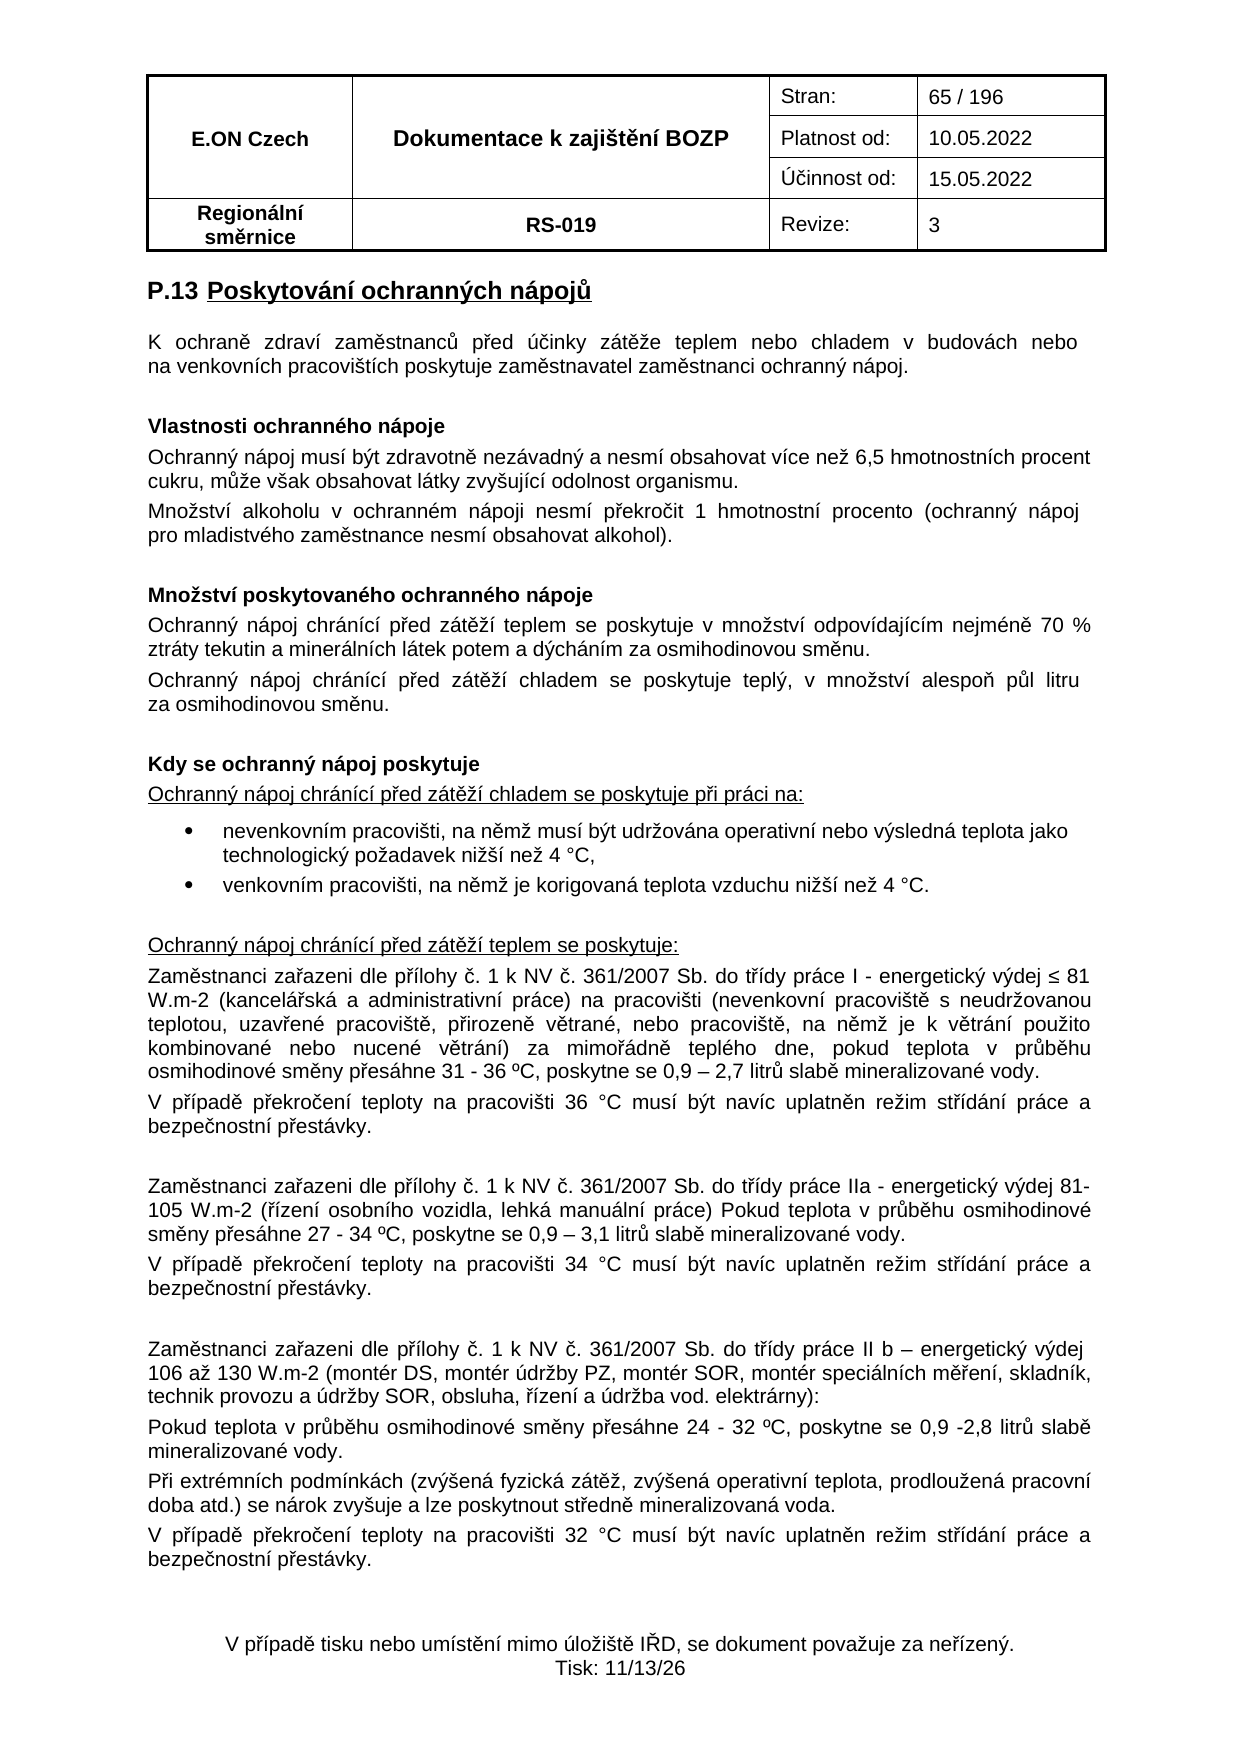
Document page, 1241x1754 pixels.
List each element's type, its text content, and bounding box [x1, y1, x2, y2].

text Kdy se ochranný nápoj poskytuje [148, 752, 1092, 776]
text Ochranný nápoj musí být zdravotně nezávadný a nesmí obsahovat více než 6,5 hmotnostních procent cukru, může však obsahovat látky zvyšující odolnost organismu. [148, 444, 1092, 492]
text Ochranný nápoj chránící před zátěží teplem se poskytuje: [148, 933, 1092, 957]
list nevenkovním pracovišti, na němž musí být udržována operativní nebo výsledná teplota jako technologický požadavek nižší než 4 °C, [185, 818, 1092, 866]
text Ochranný nápoj chránící před zátěží chladem se poskytuje teplý, v množství alespoň půl litru za osmihodinovou směnu. [148, 667, 1092, 715]
text K ochraně zdraví zaměstnanců před účinky zátěže teplem nebo chladem v budovách nebo na venkovních pracovištích poskytuje zaměstnavatel zaměstnanci ochranný nápoj. [148, 330, 1092, 378]
text Zaměstnanci zařazeni dle přílohy č. 1 k NV č. 361/2007 Sb. do třídy práce IIa - energetický výdej 81-105 W.m-2 (řízení osobního vozidla, lehká manuální práce) Pokud teplota v průběhu osmihodinové směny přesáhne 27 - 34 ºC, poskytne se 0,9 – 3,1 litrů slabě mineralizované vody. [148, 1174, 1092, 1246]
text Ochranný nápoj chránící před zátěží chladem se poskytuje při práci na: [148, 782, 1092, 806]
text Pokud teplota v průběhu osmihodinové směny přesáhne 24 - 32 ºC, poskytne se 0,9 -2,8 litrů slabě mineralizované vody. [148, 1414, 1092, 1462]
text Zaměstnanci zařazeni dle přílohy č. 1 k NV č. 361/2007 Sb. do třídy práce II b – energetický výdej 106 až 130 W.m-2 (montér DS, montér údržby PZ, montér SOR, montér speciálních měření, skladník, technik provozu a údržby SOR, obsluha, řízení a údržba vod. elektrárny): [148, 1336, 1092, 1408]
text Ochranný nápoj chránící před zátěží teplem se poskytuje v množství odpovídajícím nejméně 70 % ztráty tekutin a minerálních látek potem a dýcháním za osmihodinovou směnu. [148, 613, 1092, 661]
list venkovním pracovišti, na němž je korigovaná teplota vzduchu nižší než 4 °C. [185, 873, 1092, 897]
text Množství alkoholu v ochranném nápoji nesmí překročit 1 hmotnostní procento (ochranný nápoj pro mladistvého zaměstnance nesmí obsahovat alkohol). [148, 499, 1092, 547]
text V případě překročení teploty na pracovišti 34 °C musí být navíc uplatněn režim střídání práce a bezpečnostní přestávky. [148, 1252, 1092, 1300]
text V případě překročení teploty na pracovišti 32 °C musí být navíc uplatněn režim střídání práce a bezpečnostní přestávky. [148, 1523, 1092, 1571]
text Poskytování ochranných nápojů [147, 276, 1092, 305]
text Vlastnosti ochranného nápoje [148, 414, 1092, 438]
text V případě překročení teploty na pracovišti 36 °C musí být navíc uplatněn režim střídání práce a bezpečnostní přestávky. [148, 1089, 1092, 1137]
text Množství poskytovaného ochranného nápoje [148, 583, 1092, 607]
text Zaměstnanci zařazeni dle přílohy č. 1 k NV č. 361/2007 Sb. do třídy práce I - energetický výdej ≤ 81 W.m-2 (kancelářská a administrativní práce) na pracovišti (nevenkovní pracoviště s neudržovanou teplotou, uzavřené pracoviště, přirozeně větrané, nebo pracoviště, na němž je k větrání použito kombinované nebo nucené větrání) za mimořádně teplého dne, pokud teplota v průběhu osmihodinové směny přesáhne 31 - 36 ºC, poskytne se 0,9 – 2,7 litrů slabě mineralizované vody. [148, 963, 1092, 1083]
